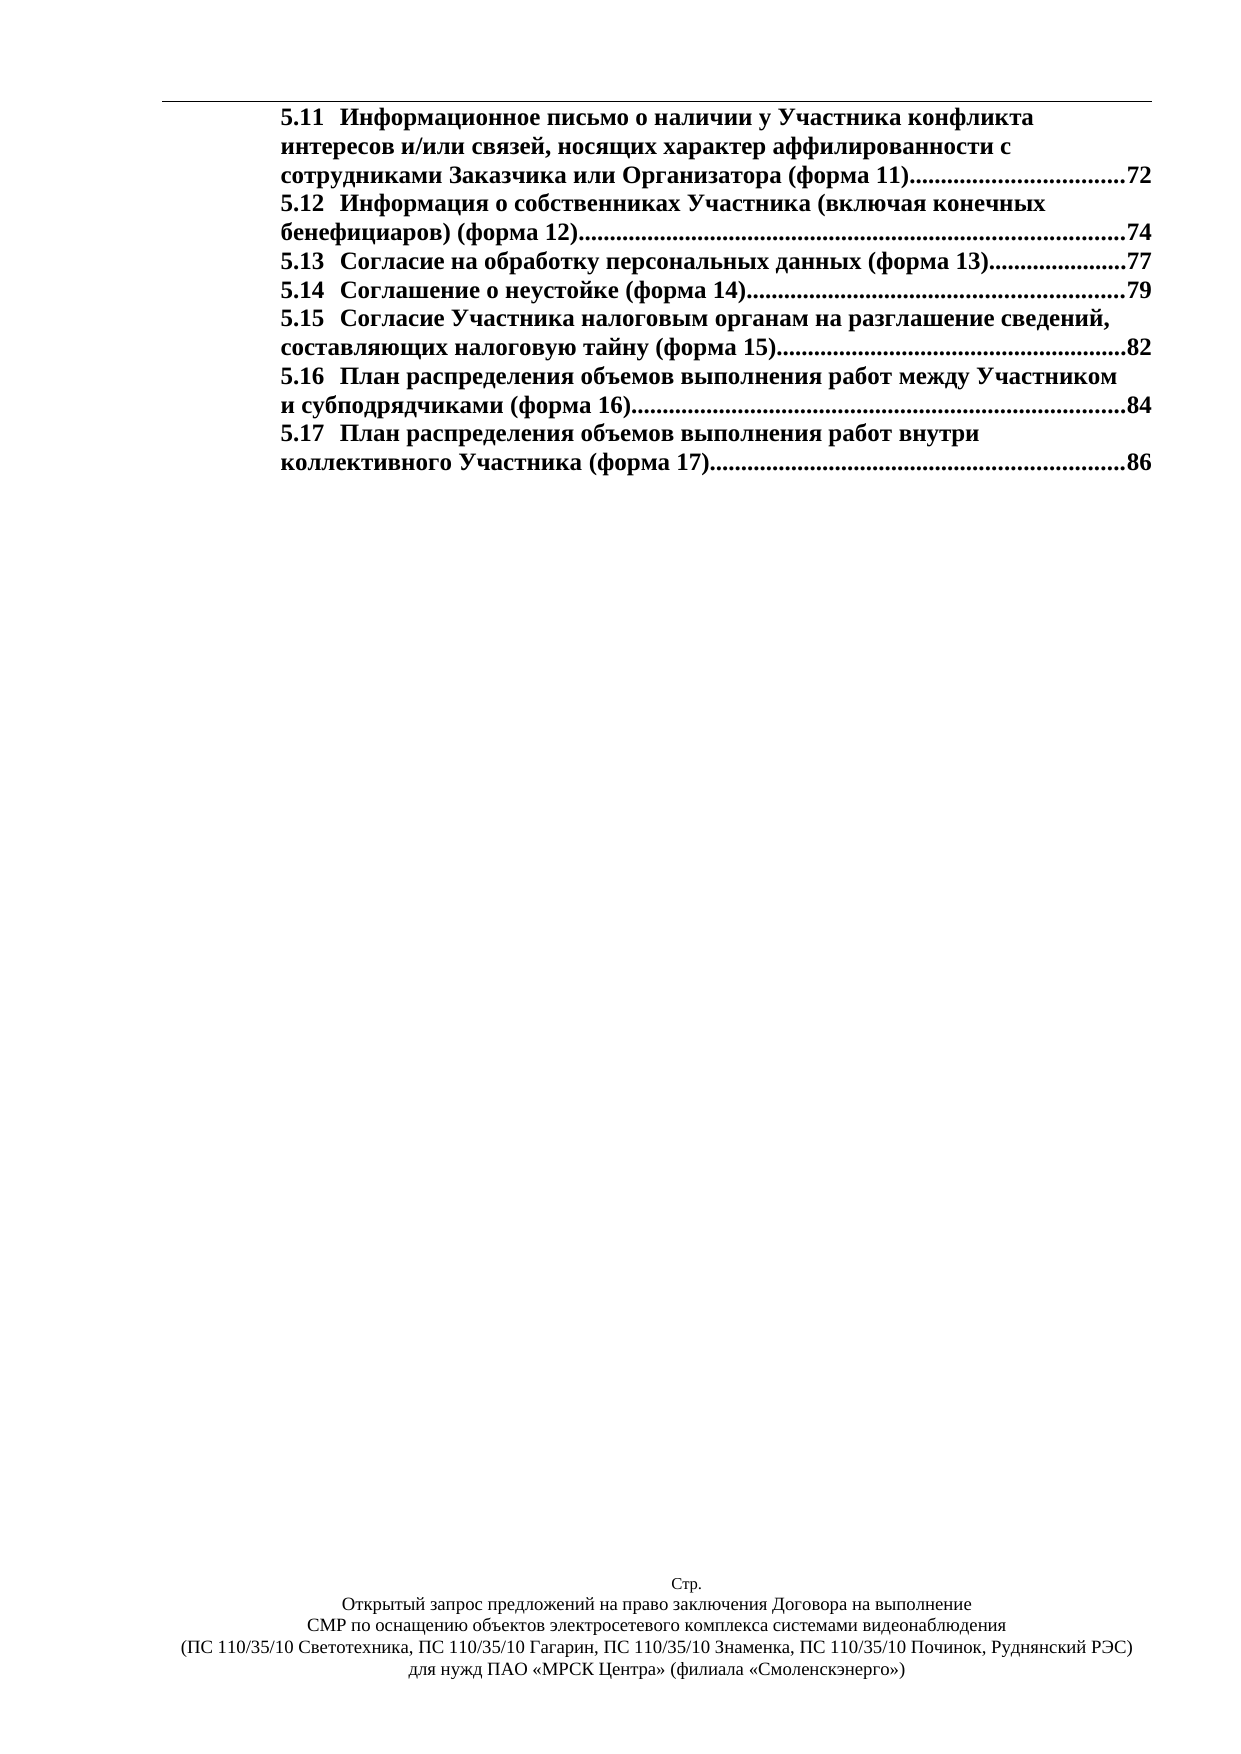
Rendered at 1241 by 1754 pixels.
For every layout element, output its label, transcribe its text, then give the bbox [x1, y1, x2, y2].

text 5.11 Информационное письмо о наличии у Участника конфликта интересов и/или связей, носящих характер аффилированности с сотрудниками Заказчика или Организатора (форма 11) 72 [280, 102, 1133, 188]
text 5.17 План распределения объемов выполнения работ внутри коллективного Участника (форма 17) 86 [280, 418, 1133, 476]
text 5.12 Информация о собственниках Участника (включая конечных бенефициаров) (форма 12) 74 [280, 188, 1133, 246]
text 5.15 Согласие Участника налоговым органам на разглашение сведений, составляющих налоговую тайну (форма 15) 82 [280, 303, 1133, 361]
text 5.14 Соглашение о неустойке (форма 14) 79 [280, 275, 1133, 303]
text 5.13 Согласие на обработку персональных данных (форма 13) 77 [280, 246, 1133, 275]
text 5.16 План распределения объемов выполнения работ между Участником и субподрядчиками (форма 16) 84 [280, 361, 1133, 418]
